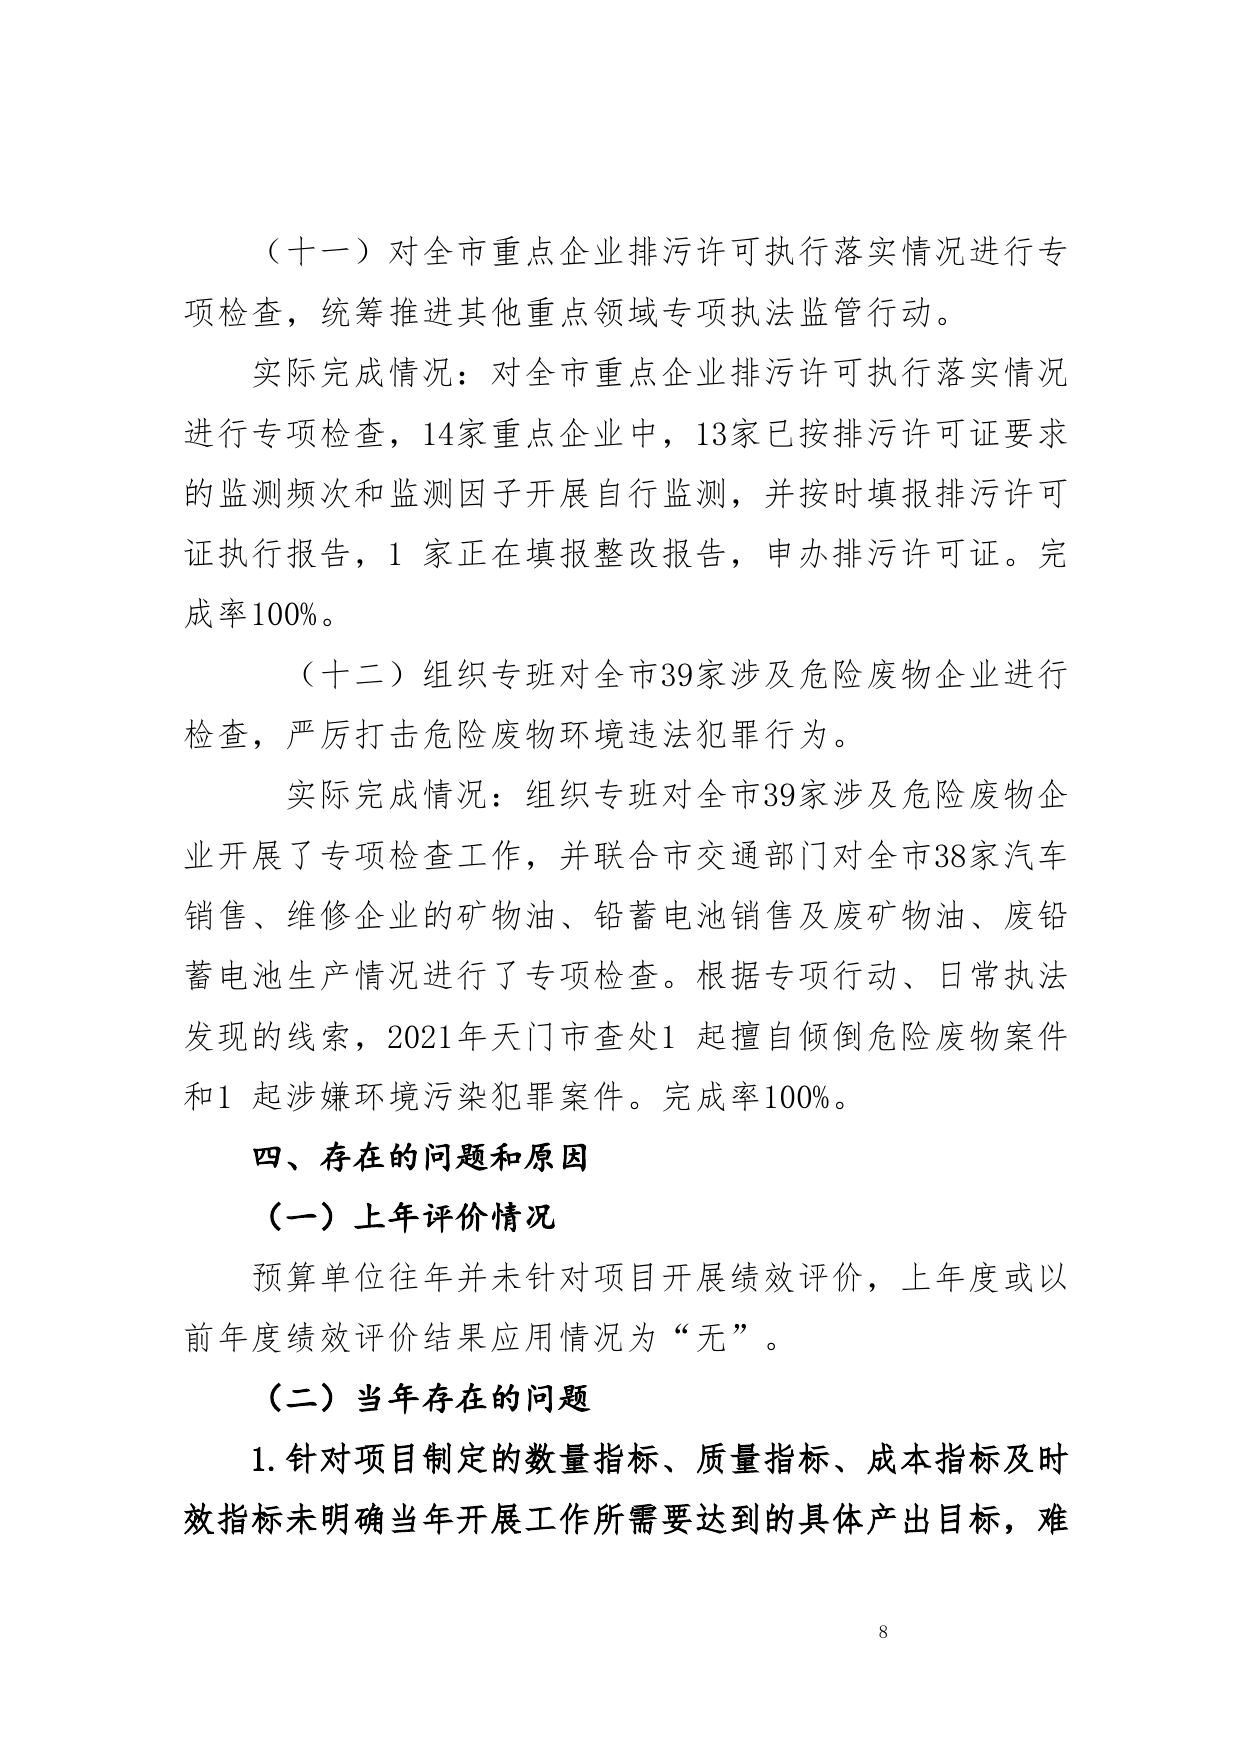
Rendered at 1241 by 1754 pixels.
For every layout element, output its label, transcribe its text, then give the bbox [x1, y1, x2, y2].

text （二）当年存在的问题 [182, 1365, 1070, 1426]
text （一）上年评价情况 [182, 1184, 1070, 1245]
text （十二）组织专班对全市39家涉及危险废物企业进行检查，严厉打击危险废物环境违法犯罪行为。 [182, 642, 1070, 762]
text 四、存在的问题和原因 [182, 1124, 1070, 1184]
list （十一）对全市重点企业排污许可执行落实情况进行专项检查，统筹推进其他重点领域专项执法监管行动。 [182, 219, 1070, 340]
text 预算单位往年并未针对项目开展绩效评价，上年度或以前年度绩效评价结果应用情况为“无”。 [182, 1245, 1070, 1365]
text 实际完成情况：组织专班对全市39家涉及危险废物企业开展了专项检查工作，并联合市交通部门对全市38家汽车销售、维修企业的矿物油、铅蓄电池销售及废矿物油、废铅蓄电池生产情况进行了专项检查。根据专项行动、日常执法发现的线索，2021年天门市查处1起擅自倾倒危险废物案件和1起涉嫌环境污染犯罪案件。完成率100%。 [182, 762, 1070, 1124]
list 实际完成情况：对全市重点企业排污许可执行落实情况进行专项检查，14家重点企业中，13家已按排污许可证要求的监测频次和监测因子开展自行监测，并按时填报排污许可证执行报告，1家正在填报整改报告，申办排污许可证。完成率100%。 [182, 340, 1070, 642]
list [182, 1426, 1070, 1546]
